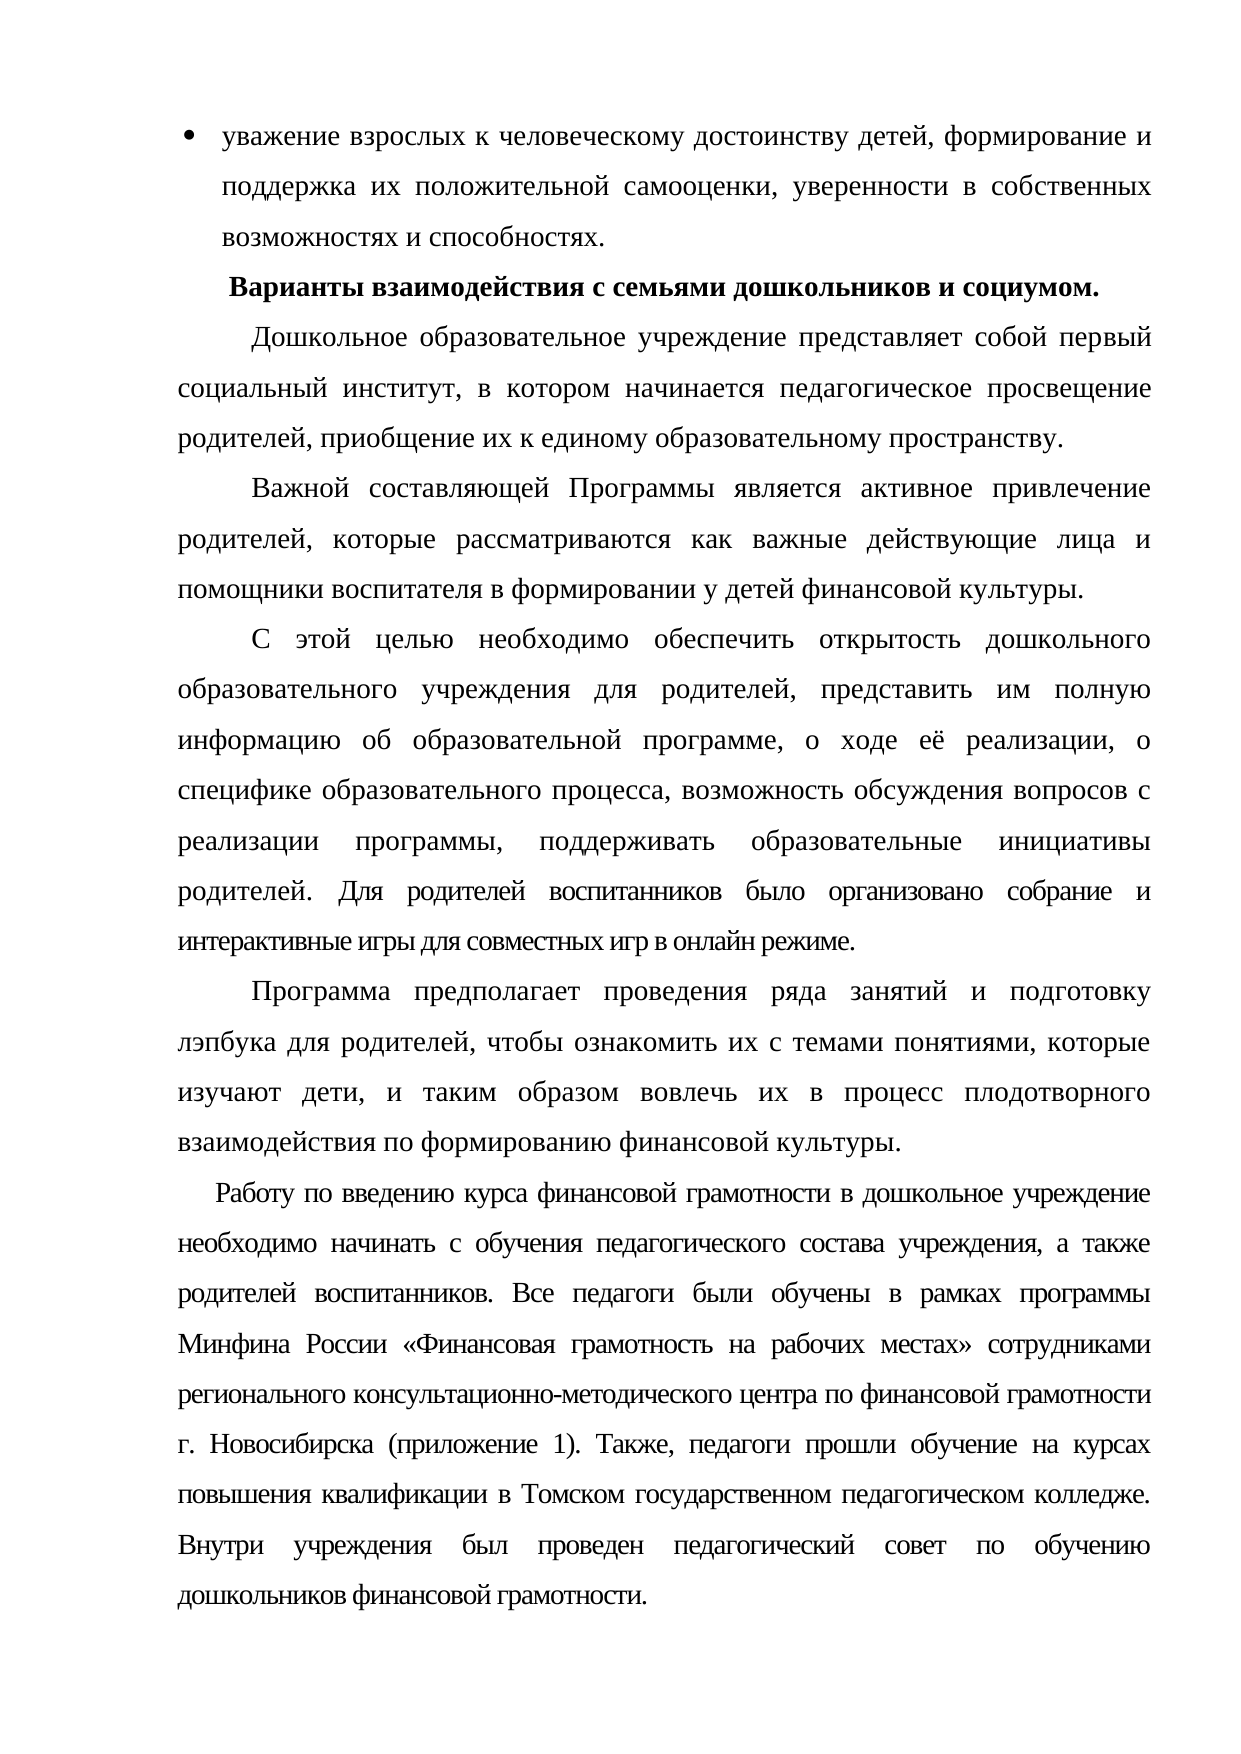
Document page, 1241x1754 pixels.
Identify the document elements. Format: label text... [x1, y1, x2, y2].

text Варианты взаимодействия с семьями дошкольников и социумом. [177, 269, 1152, 303]
text С этой целью необходимо обеспечить открытость дошкольного образовательного учреждения для родителей, представить им полную информацию об образовательной программе, о ходе её реализации, о специфике образовательного процесса, возможность обсуждения вопросов с реализации программы, поддерживать образовательные инициативы родителей. Для родителей воспитанников было организовано собрание и интерактивные игры для совместных игр в онлайн режиме. [177, 621, 1152, 957]
text Важной составляющей Программы является активное привлечение родителей, которые рассматриваются как важные действующие лица и помощники воспитателя в формировании у детей финансовой культуры. [177, 470, 1152, 604]
text Дошкольное образовательное учреждение представляет собой первый социальный институт, в котором начинается педагогическое просвещение родителей, приобщение их к единому образовательному пространству. [177, 319, 1152, 454]
text Работу по введению курса финансовой грамотности в дошкольное учреждение необходимо начинать с обучения педагогического состава учреждения, а также родителей воспитанников. Все педагоги были обучены в рамках программы Минфина России «Финансовая грамотность на рабочих местах» сотрудниками регионального консультационно-методического центра по финансовой грамотности г. Новосибирска (приложение 1). Также, педагоги прошли обучение на курсах повышения квалификации в Томском государственном педагогическом колледже. Внутри учреждения был проведен педагогический совет по обучению дошкольников финансовой грамотности. [177, 1175, 1152, 1611]
list уважение взрослых к человеческому достоинству детей, формирование и поддержка их положительной самооценки, уверенности в собственных возможностях и способностях. [184, 118, 1152, 252]
text Программа предполагает проведения ряда занятий и подготовку лэпбука для родителей, чтобы ознакомить их с темами понятиями, которые изучают дети, и таким образом вовлечь их в процесс плодотворного взаимодействия по формированию финансовой культуры. [177, 973, 1152, 1158]
